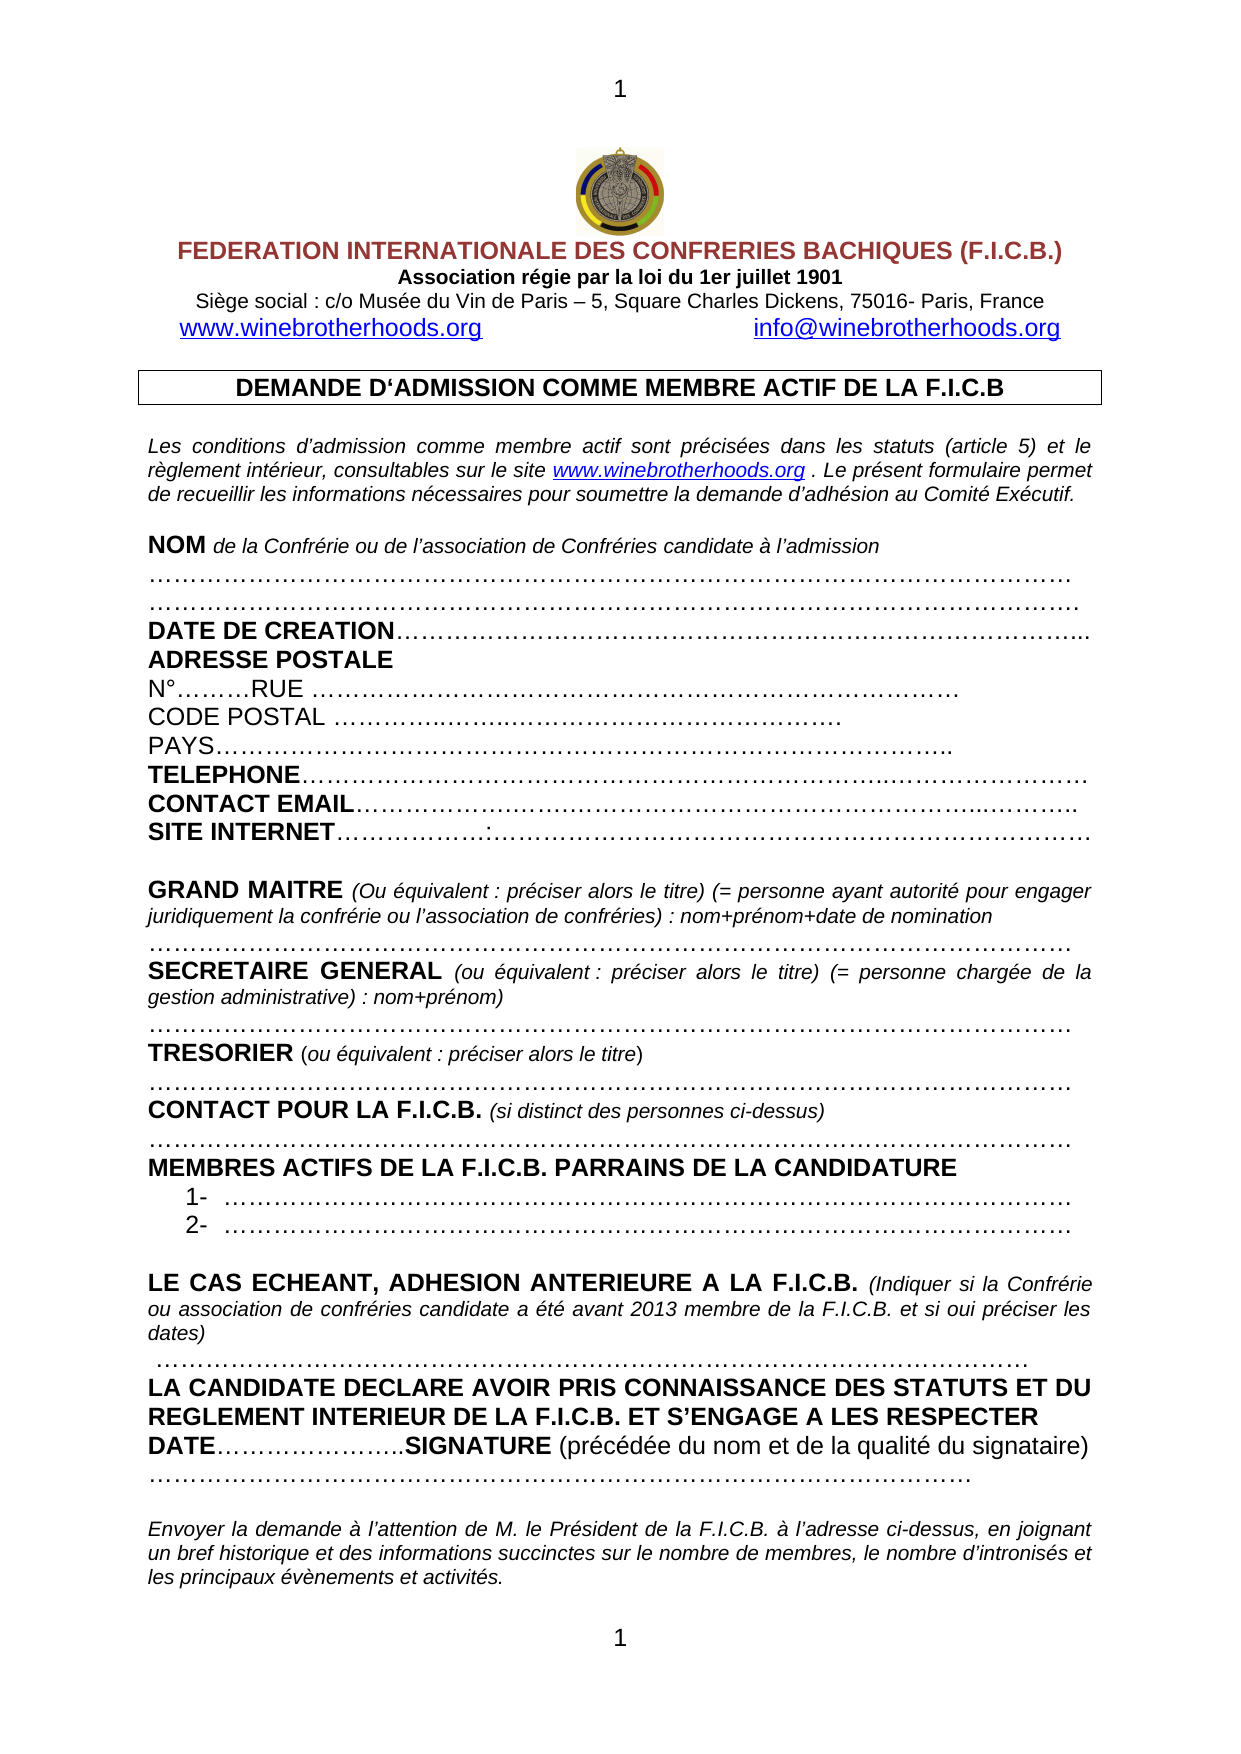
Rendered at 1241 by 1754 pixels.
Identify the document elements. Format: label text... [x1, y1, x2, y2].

list ………………………………………………………………………………………… [185, 1182, 1093, 1210]
text ADRESSE POSTALE [148, 645, 1093, 674]
text DEMANDE D‘ADMISSION COMME MEMBRE ACTIF DE LA F.I.C.B [139, 371, 1101, 404]
text PAYS…………………………………………………………………………….. [148, 731, 1093, 760]
text TELEPHONE……………………………………………………………..…………………… [148, 760, 1093, 789]
text N°………RUE …………………………………………………………………… [148, 674, 1093, 702]
text FEDERATION INTERNATIONALE DES CONFRERIES BACHIQUES (F.I.C.B.) [148, 236, 1093, 265]
text TRESORIER (ou équivalent : préciser alors le titre) [148, 1038, 1093, 1067]
text …………………………………………………………………………………………… [148, 1344, 1093, 1373]
text Siège social : c/o Musée du Vin de Paris – 5, Square Charles Dickens, 75016- Paris, France [148, 289, 1093, 313]
text DATE DE CREATION………………………………………………………………………... [148, 616, 1093, 645]
text LA CANDIDATE DECLARE AVOIR PRIS CONNAISSANCE DES STATUTS ET DU REGLEMENT INTERIEUR DE LA F.I.C.B. ET S’ENGAGE A LES RESPECTER [148, 1373, 1093, 1431]
text ……………………………………………………………………………………… [148, 1459, 1093, 1488]
text ………………………………………………………………………………………………… [148, 1009, 1093, 1038]
picture [575, 147, 665, 237]
text LE CAS ECHEANT, ADHESION ANTERIEURE A LA F.I.C.B. (Indiquer si la Confrérie ou association de confréries candidate a été avant 2013 membre de la F.I.C.B. et si oui préciser les dates) [148, 1268, 1093, 1344]
text Les conditions d’admission comme membre actif sont précisées dans les statuts (article 5) et le règlement intérieur, consultables sur le site www.winebrotherhoods.org . Le présent formulaire permet de recueillir les informations nécessaires pour soumettre la demande d’adhésion au Comité Exécutif. [148, 434, 1093, 506]
text SITE INTERNET………………:……………………………………………………………… [148, 817, 1093, 846]
text ……………………………………………………………………………………………………………………………………………………………………………………………………. [148, 559, 1093, 616]
text NOM de la Confrérie ou de l’association de Confréries candidate à l’admission [148, 530, 1093, 559]
text DATE…………………..SIGNATURE (précédée du nom et de la qualité du signataire) [148, 1431, 1093, 1459]
text ………………………………………………………………………………………………… [148, 928, 1093, 956]
text CODE POSTAL …………..……..…………………………………. [148, 702, 1093, 731]
text SECRETAIRE GENERAL (ou équivalent : préciser alors le titre) (= personne chargée de la gestion administrative) : nom+prénom) [148, 956, 1093, 1009]
text CONTACT EMAIL……………….…….…………………………………………...……….. [148, 789, 1093, 817]
text Envoyer la demande à l’attention de M. le Président de la F.I.C.B. à l’adresse ci-dessus, en joignant un bref historique et des informations succinctes sur le nombre de membres, le nombre d’intronisés et les principaux évènements et activités. [148, 1517, 1093, 1589]
text MEMBRES ACTIFS DE LA F.I.C.B. PARRAINS DE LA CANDIDATURE [148, 1153, 1093, 1182]
text ………………………………………………………………………………………………… [148, 1067, 1093, 1095]
text ………………………………………………………………………………………………… [148, 1124, 1093, 1153]
text www.winebrotherhoods.org info@winebrotherhoods.org [148, 313, 1093, 342]
text GRAND MAITRE (Ou équivalent : préciser alors le titre) (= personne ayant autorité pour engager juridiquement la confrérie ou l’association de confréries) : nom+prénom+date de nomination [148, 875, 1093, 928]
list ………………………………………………………………………………………… [185, 1210, 1093, 1239]
text Association régie par la loi du 1er juillet 1901 [148, 265, 1093, 289]
text CONTACT POUR LA F.I.C.B. (si distinct des personnes ci-dessus) [148, 1095, 1093, 1124]
